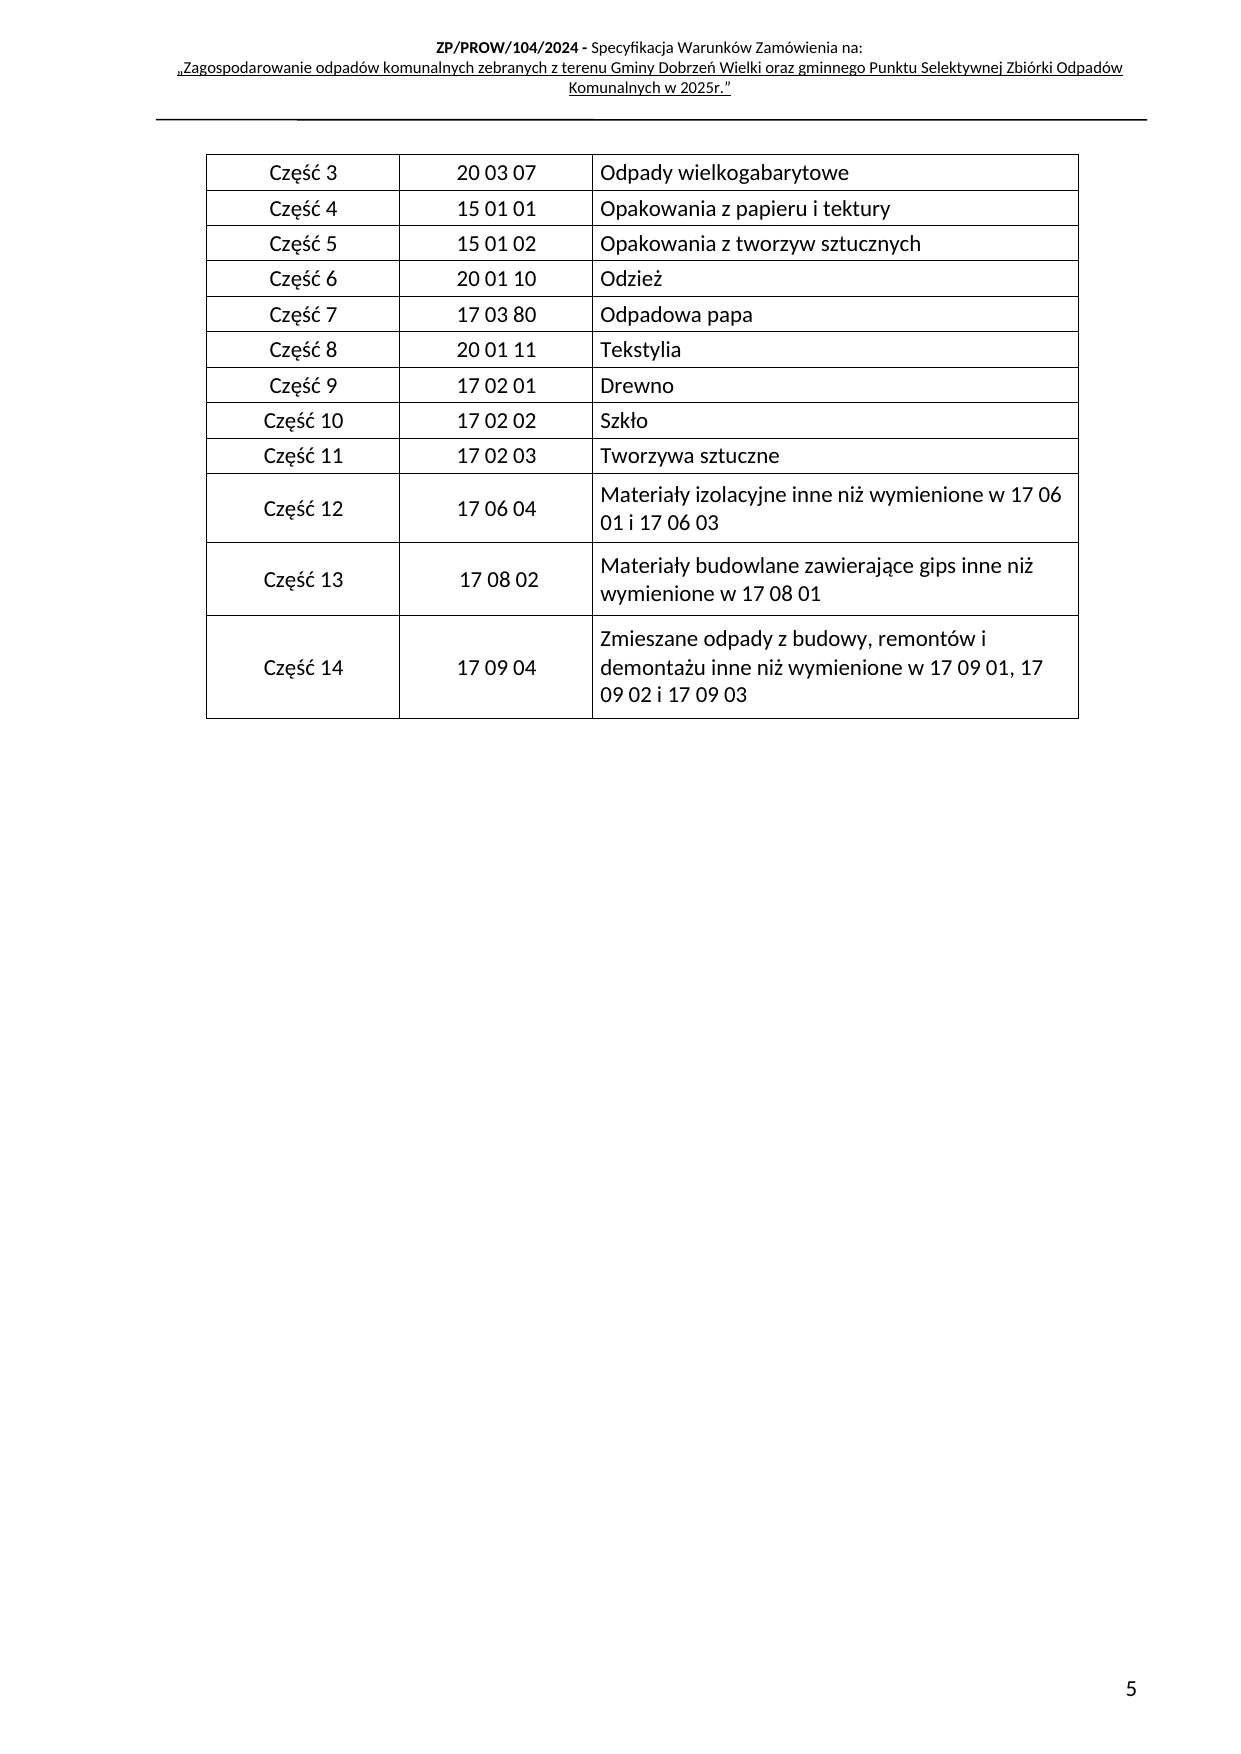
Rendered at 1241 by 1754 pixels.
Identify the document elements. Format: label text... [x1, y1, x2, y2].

table_cell Tworzywa sztuczne [593, 439, 1078, 473]
table_cell Część 14 [207, 616, 399, 718]
table_cell Część 10 [207, 403, 399, 437]
table_cell 15 01 02 [400, 226, 592, 260]
table_cell 17 09 04 [400, 616, 592, 718]
table_cell Część 6 [207, 261, 399, 296]
table_cell Część 3 [207, 155, 399, 189]
table_cell 20 03 07 [400, 155, 592, 189]
table_cell Opakowania z papieru i tektury [593, 191, 1078, 225]
table_cell Szkło [593, 403, 1078, 437]
table_cell Odpadowa papa [593, 297, 1078, 331]
table_cell 17 06 04 [400, 474, 592, 542]
table_cell Zmieszane odpady z budowy, remontów i demontażu inne niż wymienione w 17 09 01, 17 09 02 i 17 09 03 [593, 616, 1078, 718]
table_cell 17 02 02 [400, 403, 592, 437]
table_cell Część 8 [207, 332, 399, 367]
table_cell Tekstylia [593, 332, 1078, 367]
table_cell Część 12 [207, 474, 399, 542]
table_cell 17 02 03 [400, 439, 592, 473]
table_cell Odzież [593, 261, 1078, 296]
table_cell Opakowania z tworzyw sztucznych [593, 226, 1078, 260]
table_cell Część 13 [207, 543, 399, 614]
table_cell 20 01 10 [400, 261, 592, 296]
table_cell Część 7 [207, 297, 399, 331]
table_cell Odpady wielkogabarytowe [593, 155, 1078, 189]
table_cell 20 01 11 [400, 332, 592, 367]
table_cell 17 02 01 [400, 368, 592, 402]
table_cell Część 11 [207, 439, 399, 473]
table_cell Część 9 [207, 368, 399, 402]
table_cell Materiały izolacyjne inne niż wymienione w 17 06 01 i 17 06 03 [593, 474, 1078, 542]
table_cell Część 4 [207, 191, 399, 225]
table_cell 17 08 02 [400, 543, 592, 614]
table_cell Część 5 [207, 226, 399, 260]
table_cell 17 03 80 [400, 297, 592, 331]
table_cell Drewno [593, 368, 1078, 402]
table_cell Materiały budowlane zawierające gips inne niż wymienione w 17 08 01 [593, 543, 1078, 614]
table_cell 15 01 01 [400, 191, 592, 225]
